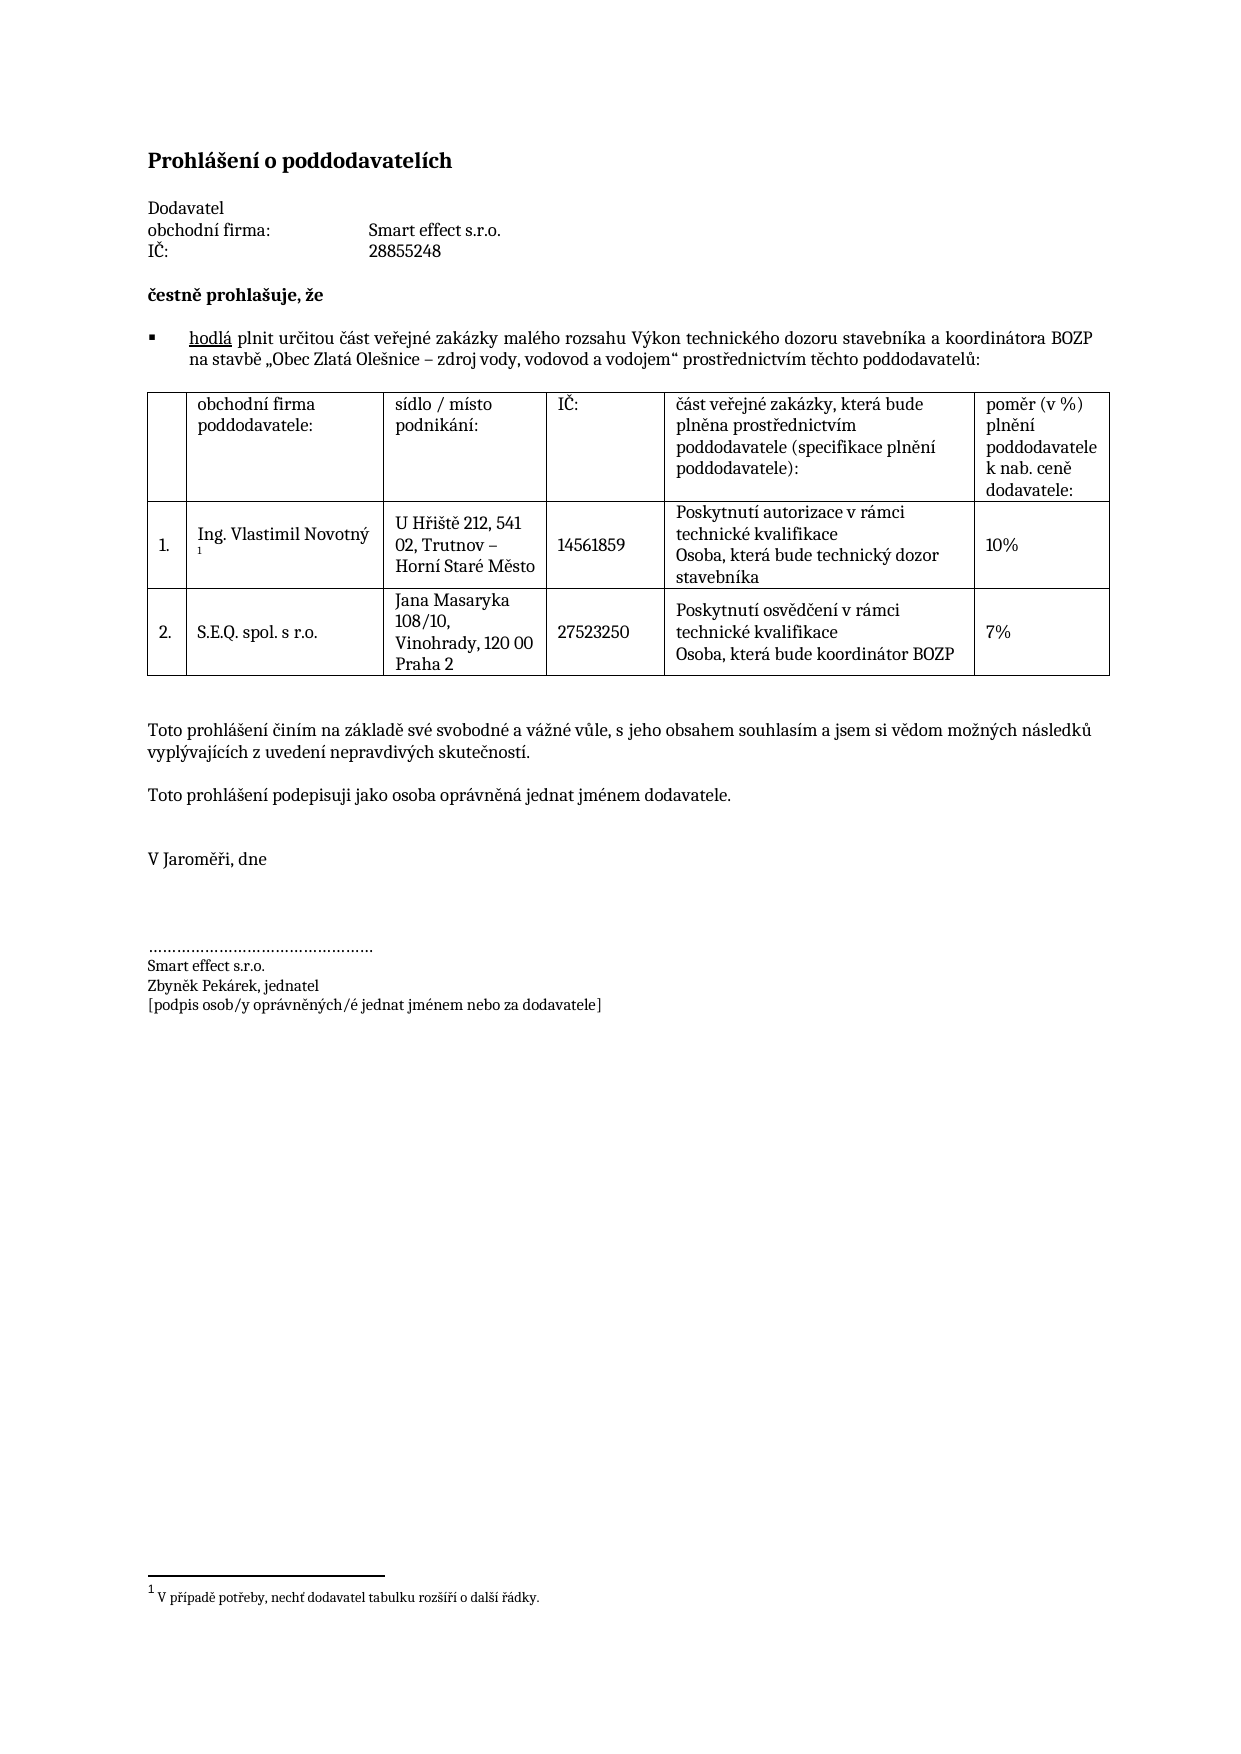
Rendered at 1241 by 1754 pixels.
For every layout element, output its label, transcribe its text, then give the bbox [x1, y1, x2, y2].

table_cell 14561859 [547, 502, 664, 588]
table_header sídlo / místo podnikání: [384, 393, 546, 501]
table_cell Ing. Vlastimil Novotný [187, 502, 383, 588]
table_cell U Hřiště 212, 541 02, Trutnov – Horní Staré Město [384, 502, 546, 588]
table_header IČ: [547, 393, 664, 501]
text Prohlášení o poddodavatelích [148, 148, 1093, 174]
text Toto prohlášení činím na základě své svobodné a vážné vůle, s jeho obsahem souhlasím a jsem si vědom možných následků vyplývajících z uvedení nepravdivých skutečností. [148, 719, 1093, 763]
table_header poměr (v %) plnění poddodavatele k nab. ceně dodavatele: [975, 393, 1109, 501]
table_cell 2. [148, 589, 186, 675]
text obchodní firma: Smart effect s.r.o. [148, 219, 1093, 241]
text Toto prohlášení podepisuji jako osoba oprávněná jednat jménem dodavatele. [148, 784, 1093, 806]
text ………………………………………… [148, 935, 1093, 957]
table_header [148, 393, 186, 501]
table_cell 1. [148, 502, 186, 588]
table_cell 10% [975, 502, 1109, 588]
table_cell 7% [975, 589, 1109, 675]
table_cell 27523250 [547, 589, 664, 675]
table_cell Poskytnutí osvědčení v rámci technické kvalifikace Osoba, která bude koordinátor BOZP [665, 589, 974, 675]
table_cell Poskytnutí autorizace v rámci technické kvalifikace Osoba, která bude technický dozor stavebníka [665, 502, 974, 588]
text čestně prohlašuje, že [148, 284, 1093, 306]
table_header obchodní firma poddodavatele: [187, 393, 383, 501]
table_header část veřejné zakázky, která bude plněna prostřednictvím poddodavatele (specifikace plnění poddodavatele): [665, 393, 974, 501]
text Dodavatel [148, 198, 1093, 219]
table_cell Jana Masaryka 108/10, Vinohrady, 120 00 Praha 2 [384, 589, 546, 675]
table_cell S.E.Q. spol. s r.o. [187, 589, 383, 675]
text IČ: 28855248 [148, 241, 1093, 263]
text V Jaroměři, dne [148, 849, 1093, 871]
text Smart effect s.r.o. [148, 957, 1093, 976]
text [podpis osob/y oprávněných/é jednat jménem nebo za dodavatele] [148, 995, 1093, 1014]
list hodlá plnit určitou část veřejné zakázky malého rozsahu Výkon technického dozoru stavebníka a koordinátora BOZP na stavbě „Obec Zlatá Olešnice – zdroj vody, vodovod a vodojem“ prostřednictvím těchto poddodavatelů: [148, 327, 1093, 370]
text Zbyněk Pekárek, jednatel [148, 976, 1093, 995]
